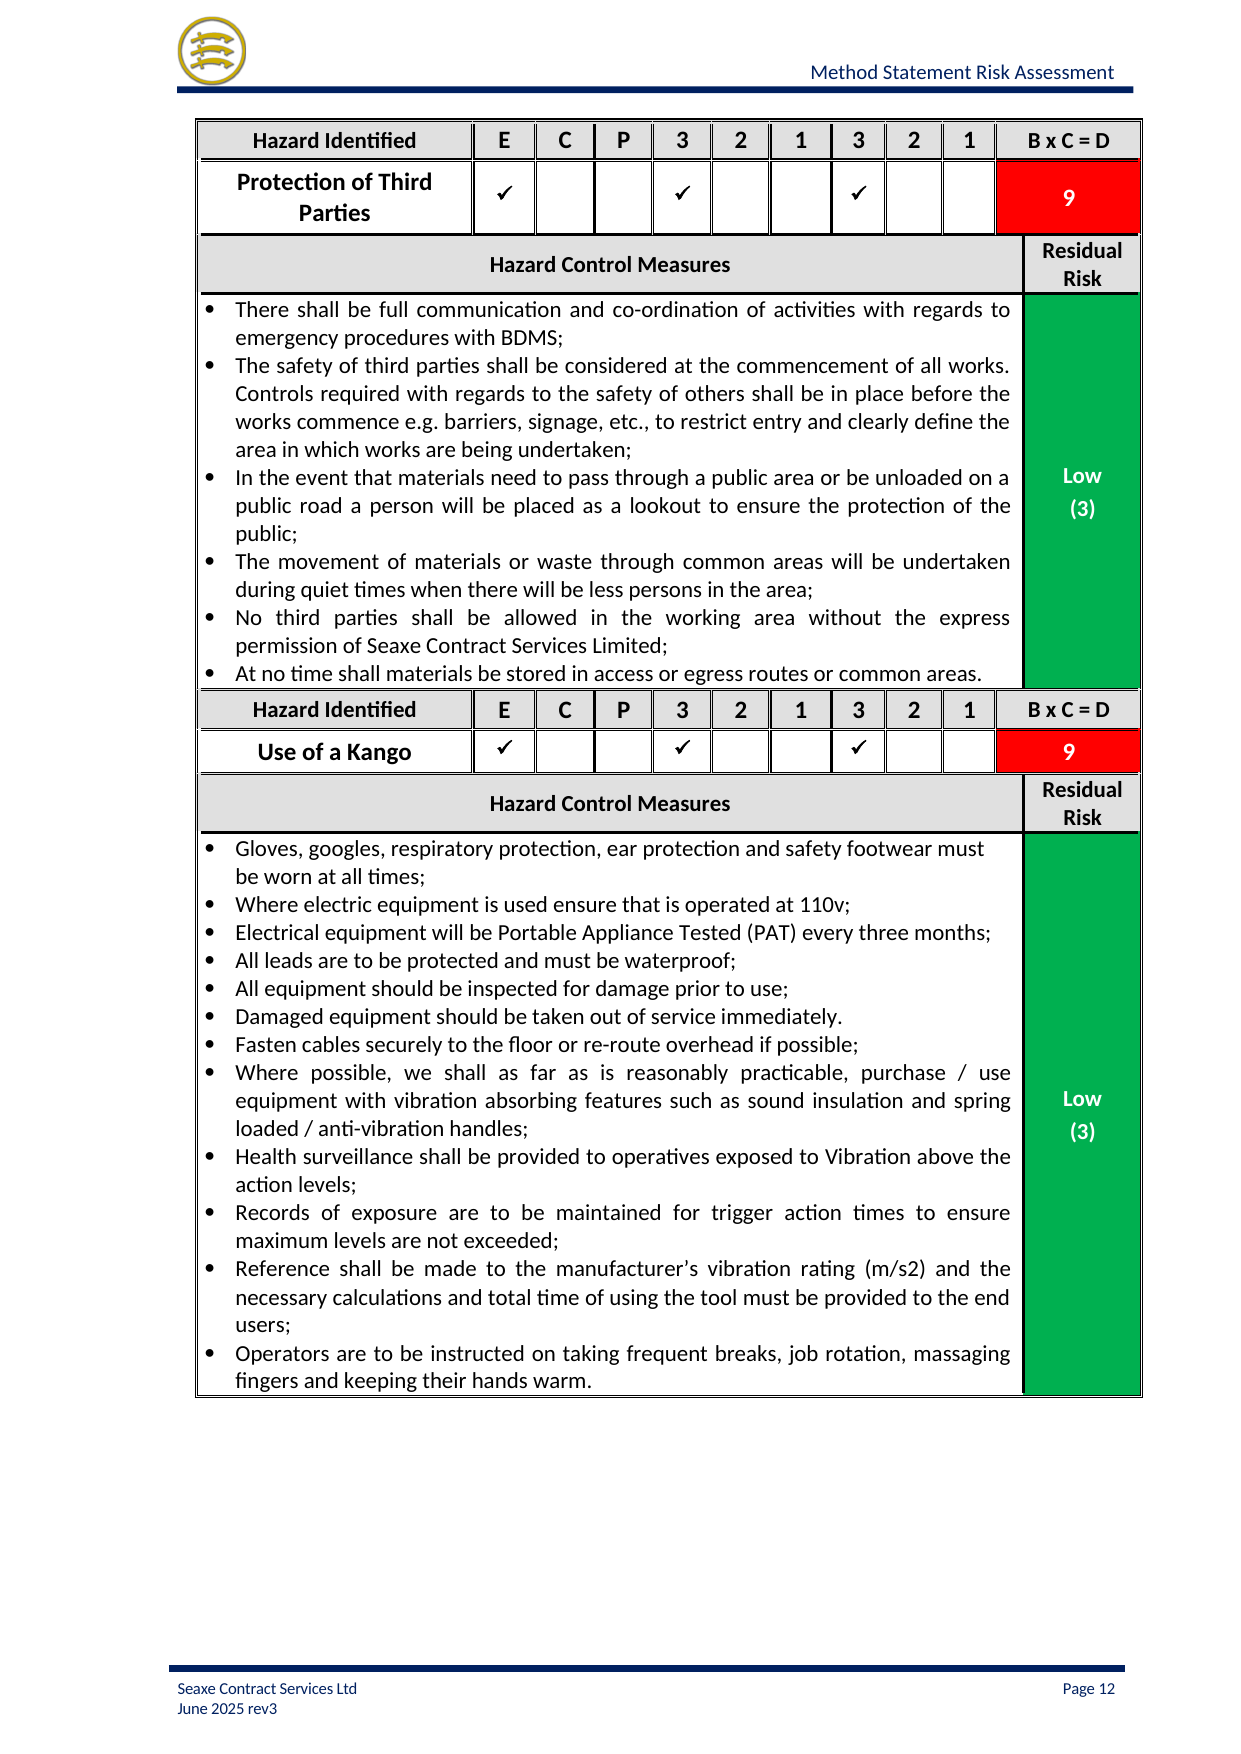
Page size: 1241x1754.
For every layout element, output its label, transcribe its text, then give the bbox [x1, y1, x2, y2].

table_cell 1 [943, 122, 996, 158]
table_cell 1 [770, 122, 831, 158]
table_cell Residual Risk [1023, 772, 1141, 831]
table_cell [887, 731, 941, 772]
table_cell B x C = D [996, 688, 1141, 728]
table_cell P [594, 122, 653, 158]
table_cell [772, 731, 830, 772]
table_cell There shall be full communication and co-ordination of activities with regards to emergency procedures with BDMS; The safety of third parties shall be considered at the commencement of all works. Controls required with regards to the safety of others shall be in place before the works commence e.g. barriers, signage, etc., to restrict entry and clearly define the area in which works are being undertaken; In the event that materials need to pass through a public area or be unloaded on a public road a person will be placed as a lookout to ensure the protection of the public; The movement of materials or waste through common areas will be undertaken during quiet times when there will be less persons in the area; No third parties shall be allowed in the working area without the express permission of Seaxe Contract Services Limited; At no time shall materials be stored in access or egress routes or common areas. [198, 292, 1022, 688]
table_cell [596, 162, 651, 233]
table_cell Hazard Control Measures [196, 772, 1023, 831]
table_cell Protection of Third Parties [198, 158, 471, 233]
table_cell 3 [833, 691, 884, 728]
table_cell 9 [997, 158, 1140, 233]
table_cell Hazard Identified [198, 120, 473, 158]
table_cell [944, 731, 994, 772]
table_cell E [473, 122, 536, 158]
table_cell [537, 162, 593, 233]
table_cell 2 [711, 120, 770, 158]
table_cell [944, 162, 994, 233]
table_cell 9 [996, 728, 1141, 772]
table_cell Residual Risk [1025, 233, 1141, 292]
table_cell [833, 731, 884, 772]
table_cell [772, 162, 830, 233]
table_cell [475, 162, 534, 233]
table_cell 3 [831, 122, 886, 158]
picture [177, 16, 247, 86]
table_cell [713, 162, 768, 233]
table_cell [475, 731, 534, 772]
table_cell [654, 162, 710, 233]
table_cell [887, 162, 941, 233]
table_cell [713, 731, 768, 772]
table_cell 2 [886, 122, 943, 158]
table_cell B x C = D [996, 122, 1140, 158]
table_cell Hazard Identified [196, 688, 473, 728]
table_cell Use of a Kango [196, 728, 473, 772]
table_cell 3 [654, 691, 710, 728]
table_cell [833, 162, 884, 233]
table_cell Low (3) [1023, 831, 1140, 1395]
table_cell C [537, 691, 593, 728]
table_cell P [596, 691, 651, 728]
table_cell [537, 731, 593, 772]
table_cell Hazard Control Measures [196, 233, 1022, 292]
table_cell 3 [653, 122, 711, 158]
table_cell 2 [713, 691, 768, 728]
table_cell C [536, 122, 594, 158]
table_cell [596, 731, 651, 772]
table_cell 2 [887, 691, 941, 728]
table_cell [654, 731, 710, 772]
table_cell Gloves, googles, respiratory protection, ear protection and safety footwear must be worn at all times; Where electric equipment is used ensure that is operated at 110v; Electrical equipment will be Portable Appliance Tested (PAT) every three months; All leads are to be protected and must be waterproof; All equipment should be inspected for damage prior to use; Damaged equipment should be taken out of service immediately. Fasten cables securely to the floor or re-route overhead if possible; Where possible, we shall as far as is reasonably practicable, purchase / use equipment with vibration absorbing features such as sound insulation and spring loaded / anti-vibration handles; Health surveillance shall be provided to operatives exposed to Vibration above the action levels; Records of exposure are to be maintained for trigger action times to ensure maximum levels are not exceeded; Reference shall be made to the manufacturer’s vibration rating (m/s2) and the necessary calculations and total time of using the tool must be provided to the end users; Operators are to be instructed on taking frequent breaks, job rotation, massaging fingers and keeping their hands warm. [198, 831, 1023, 1395]
table_cell 1 [772, 691, 830, 728]
table_cell Low (3) [1025, 292, 1140, 688]
table_cell 1 [944, 691, 994, 728]
table_cell E [475, 691, 534, 728]
